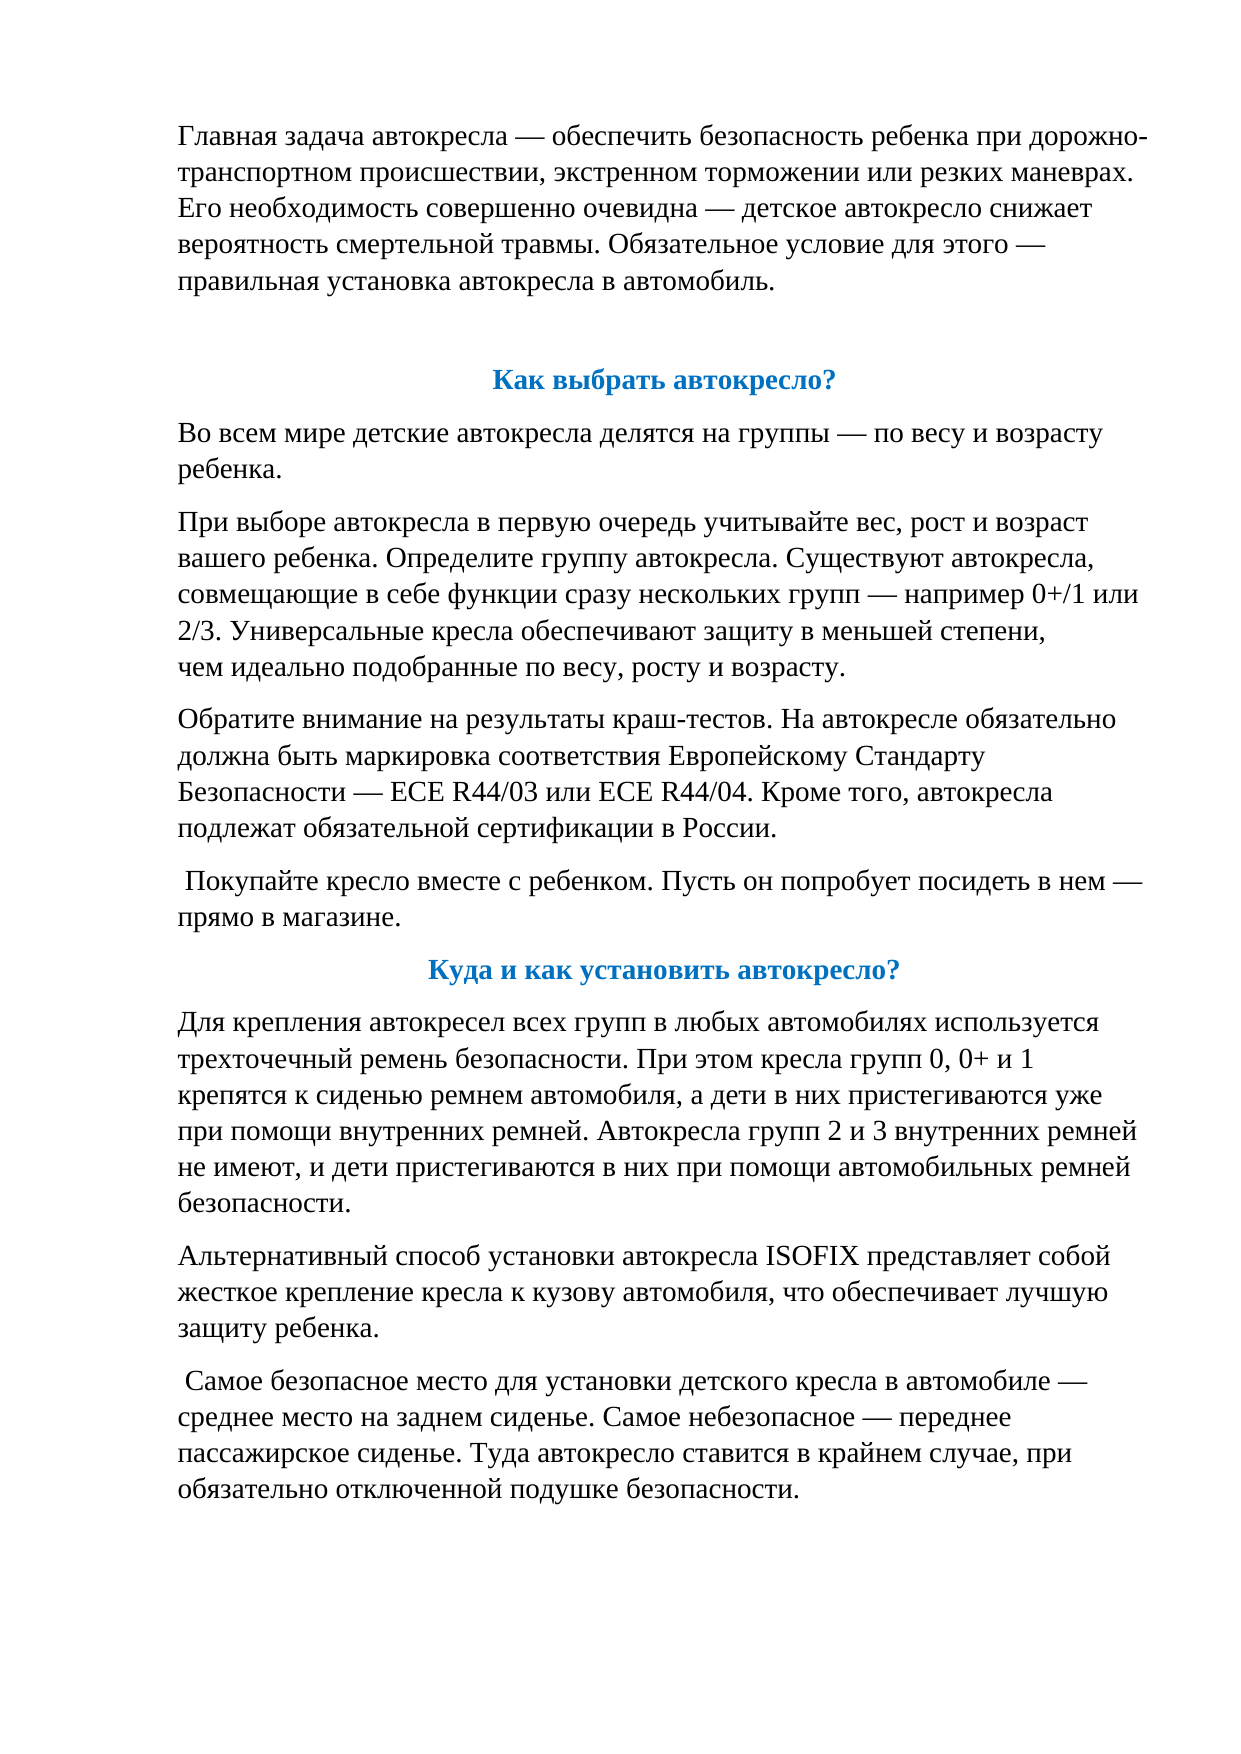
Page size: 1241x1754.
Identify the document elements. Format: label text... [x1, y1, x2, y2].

text При выборе автокресла в первую очередь учитывайте вес, рост и возраст вашего ребенка. Определите группу автокресла. Существуют автокресла, совмещающие в себе функции сразу нескольких групп — например 0+/1 или 2/3. Универсальные кресла обеспечивают защиту в меньшей степени, чем идеально подобранные по весу, росту и возрасту. [177, 504, 1152, 682]
text Куда и как установить автокресло? [177, 952, 1152, 985]
text Покупайте кресло вместе с ребенком. Пусть он попробует посидеть в нем — прямо в магазине. [177, 863, 1152, 932]
text Для крепления автокресел всех групп в любых автомобилях используется трехточечный ремень безопасности. При этом кресла групп 0, 0+ и 1 крепятся к сиденью ремнем автомобиля, а дети в них пристегиваются уже при помощи внутренних ремней. Автокресла групп 2 и 3 внутренних ремней не имеют, и дети пристегиваются в них при помощи автомобильных ремней безопасности. [177, 1004, 1152, 1219]
text Во всем мире детские автокресла делятся на группы — по весу и возрасту ребенка. [177, 415, 1152, 485]
text Как выбрать автокресло? [177, 362, 1152, 396]
text Альтернативный способ установки автокресла ISOFIX представляет собой жесткое крепление кресла к кузову автомобиля, что обеспечивает лучшую защиту ребенка. [177, 1238, 1152, 1344]
text Самое безопасное место для установки детского кресла в автомобиле — среднее место на заднем сиденье. Самое небезопасное — переднее пассажирское сиденье. Туда автокресло ставится в крайнем случае, при обязательно отключенной подушке безопасности. [177, 1363, 1152, 1505]
text Обратите внимание на результаты краш-тестов. На автокресле обязательно должна быть маркировка соответствия Европейскому Стандарту Безопасности — ECE R44/03 или ECE R44/04. Кроме того, автокресла подлежат обязательной сертификации в России. [177, 702, 1152, 843]
text Главная задача автокресла — обеспечить безопасность ребенка при дорожно-транспортном происшествии, экстренном торможении или резких маневрах. Его необходимость совершенно очевидна — детское автокресло снижает вероятность смертельной травмы. Обязательное условие для этого — правильная установка автокресла в автомобиль. [177, 118, 1152, 296]
